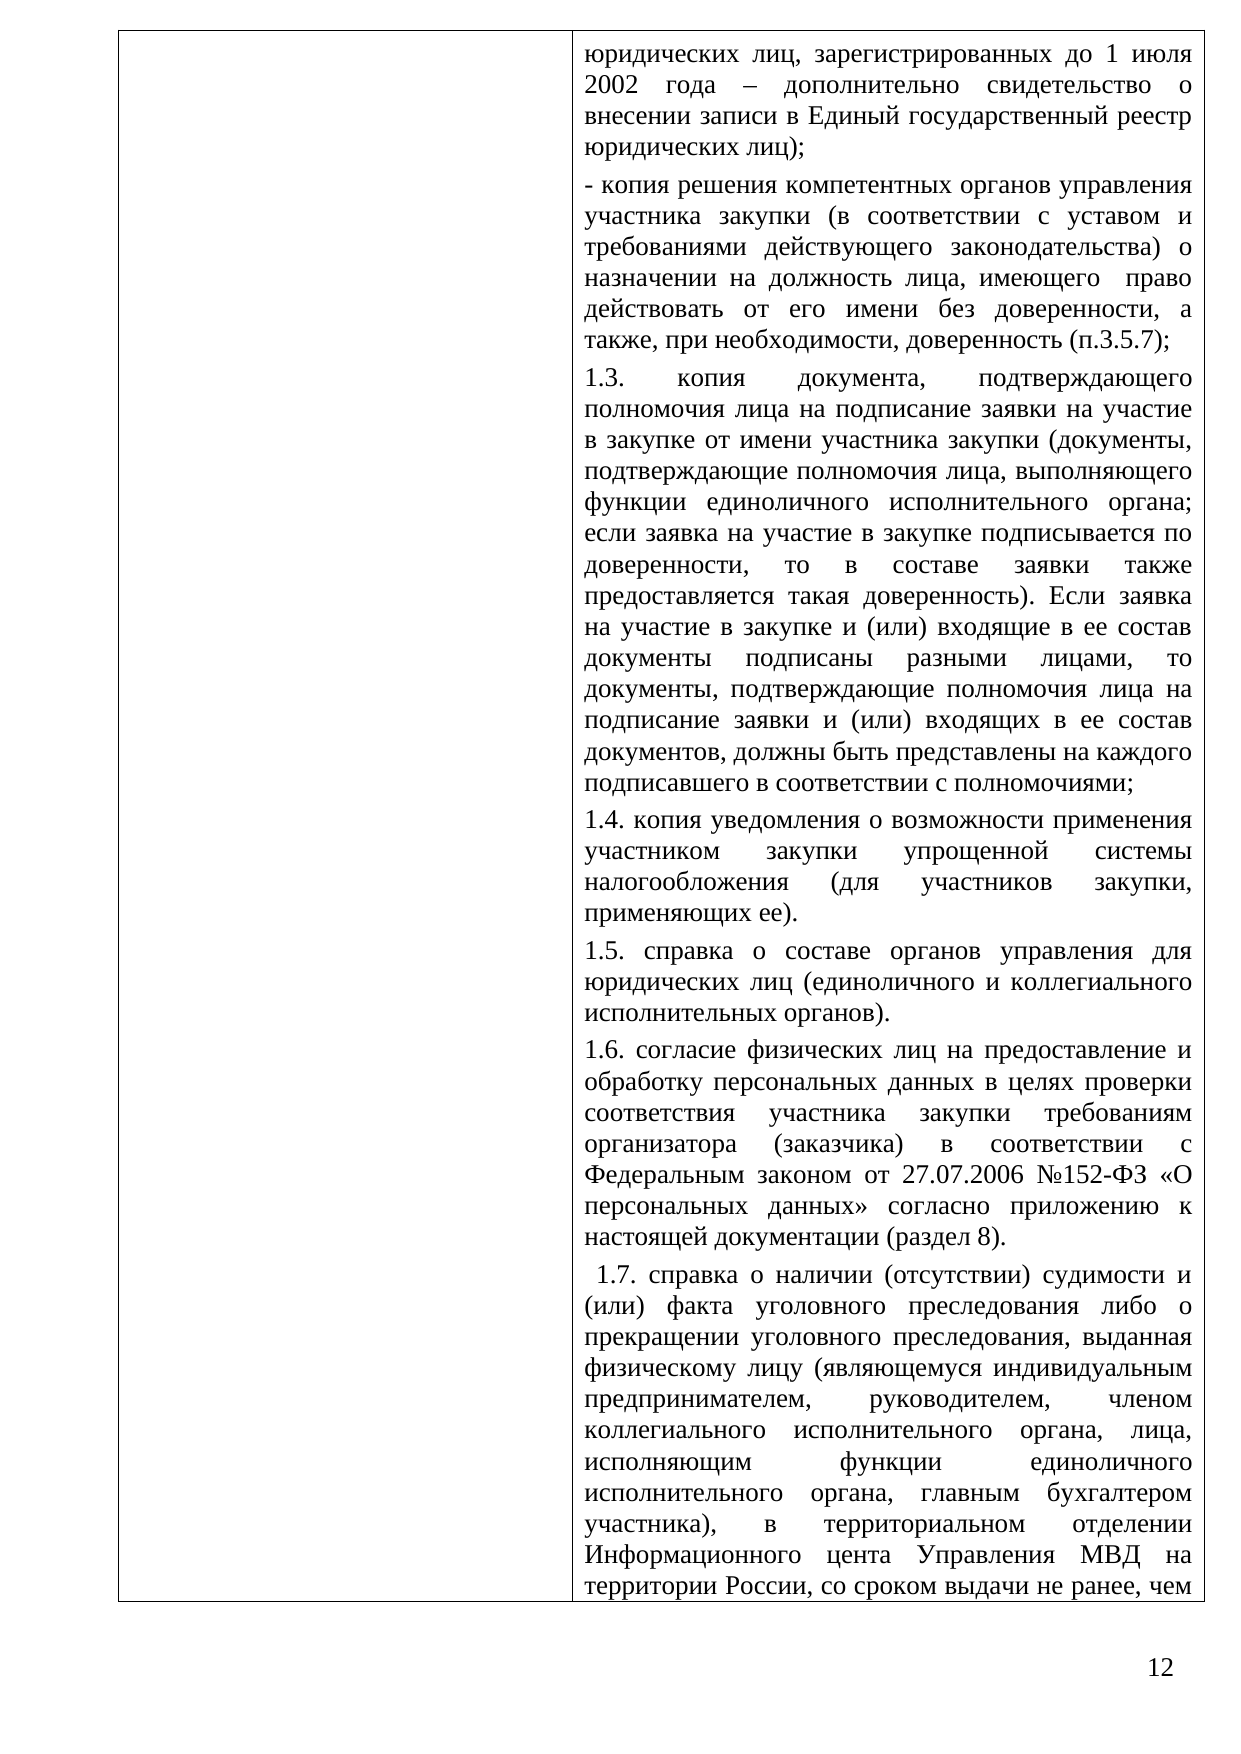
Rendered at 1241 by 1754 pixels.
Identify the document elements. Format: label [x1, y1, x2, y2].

table_cell [119, 31, 572, 1601]
table_cell [573, 31, 1204, 1601]
